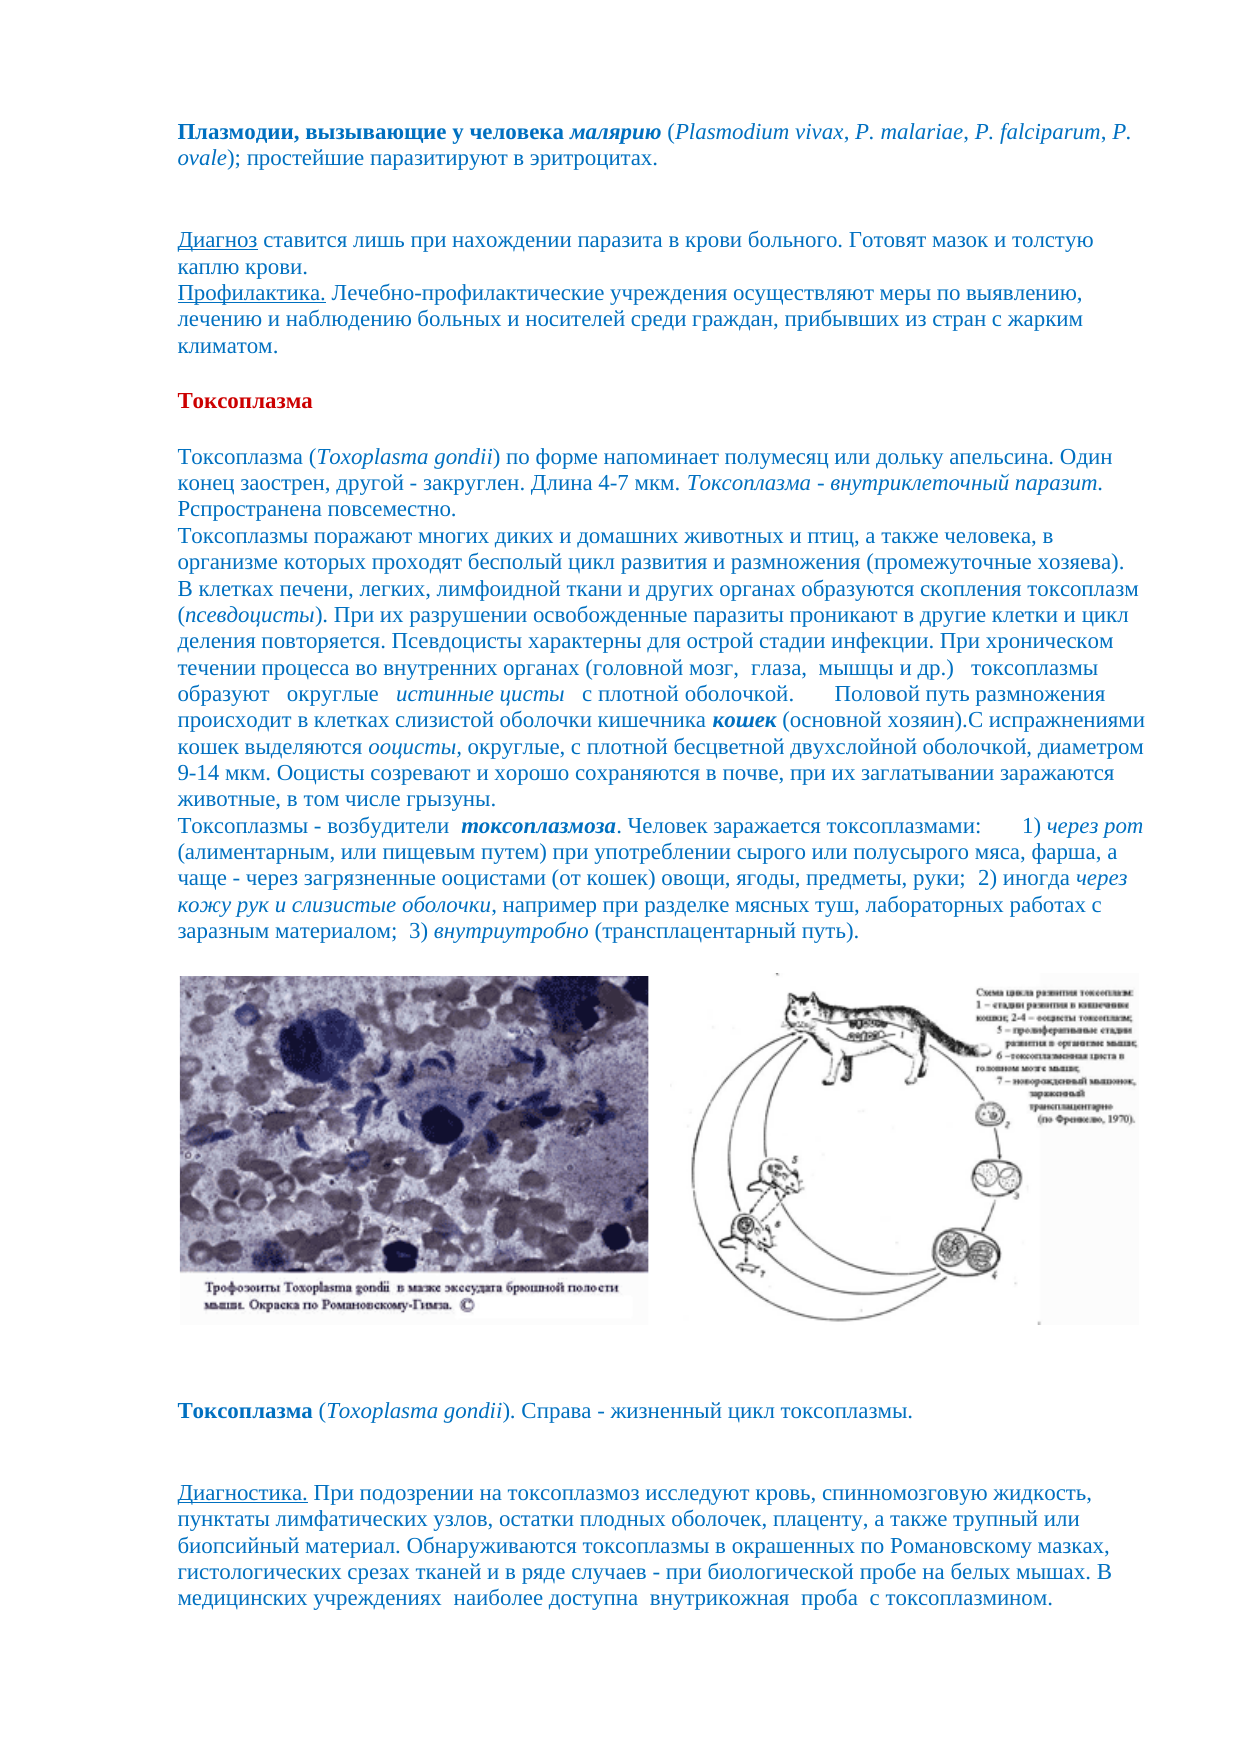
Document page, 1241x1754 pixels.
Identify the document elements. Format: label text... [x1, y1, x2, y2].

text Плазмодии, вызывающие у человека малярию (Plasmodium vivax, P. malariae, P. falciparum, P. ovale); простейшие паразитируют в эритроцитах. [177, 118, 1152, 171]
text Диагноз ставится лишь при нахождении паразита в крови больного. Готовят мазок и толстую каплю крови. Профилактика. Лечебно-профилактические учреждения осуществляют меры по выявлению, лечению и наблюдению больных и носителей среди граждан, прибывших из стран с жарким климатом. [177, 200, 1152, 358]
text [177, 1453, 1152, 1611]
picture [670, 973, 1139, 1325]
picture [179, 976, 649, 1325]
text Токсоплазма [177, 387, 1152, 414]
text Токсоплазма (Toxoplasma gondii) по форме напоминает полумесяц или дольку апельсина. Один конец заострен, другой - закруглен. Длина 4-7 мкм. Токсоплазма - внутриклеточный паразит. Рспространена повсеместно. Токсоплазмы поражают многих диких и домашних животных и птиц, а также человека, в организме которых проходят бесполый цикл развития и размножения (промежуточные хозяева). В клетках печени, легких, лимфоидной ткани и других органах образуются скопления токсоплазм (псевдоцисты). При их разрушении освобожденные паразиты проникают в другие клетки и цикл деления повторяется. Псевдоцисты характерны для острой стадии инфекции. При хроническом течении процесса во внутренних органах (головной мозг, глаза, мышцы и др.) токсоплазмы образуют округлые истинные цисты с плотной оболочкой. Половой путь размножения происходит в клетках слизистой оболочки кишечника кошек (основной хозяин).С испражнениями кошек выделяются ооцисты, округлые, с плотной бесцветной двухслойной оболочкой, диаметром 9-14 мкм. Ооцисты созревают и хорошо сохраняются в почве, при их заглатывании заражаются животные, в том числе грызуны. Токсоплазмы - возбудители токсоплазмоза. Человек заражается токсоплазмами: 1) через рот (алиментарным, или пищевым путем) при употреблении сырого или полусырого мяса, фарша, а чаще - через загрязненные ооцистами (от кошек) овощи, ягоды, предметы, руки; 2) иногда через кожу рук и слизистые оболочки, например при разделке мясных туш, лабораторных работах с заразным материалом; 3) внутриутробно (трансплацентарный путь). [177, 443, 1152, 943]
text Токсоплазма (Toxoplasma gondii). Справа - жизненный цикл токсоплазмы. [177, 1397, 1152, 1423]
